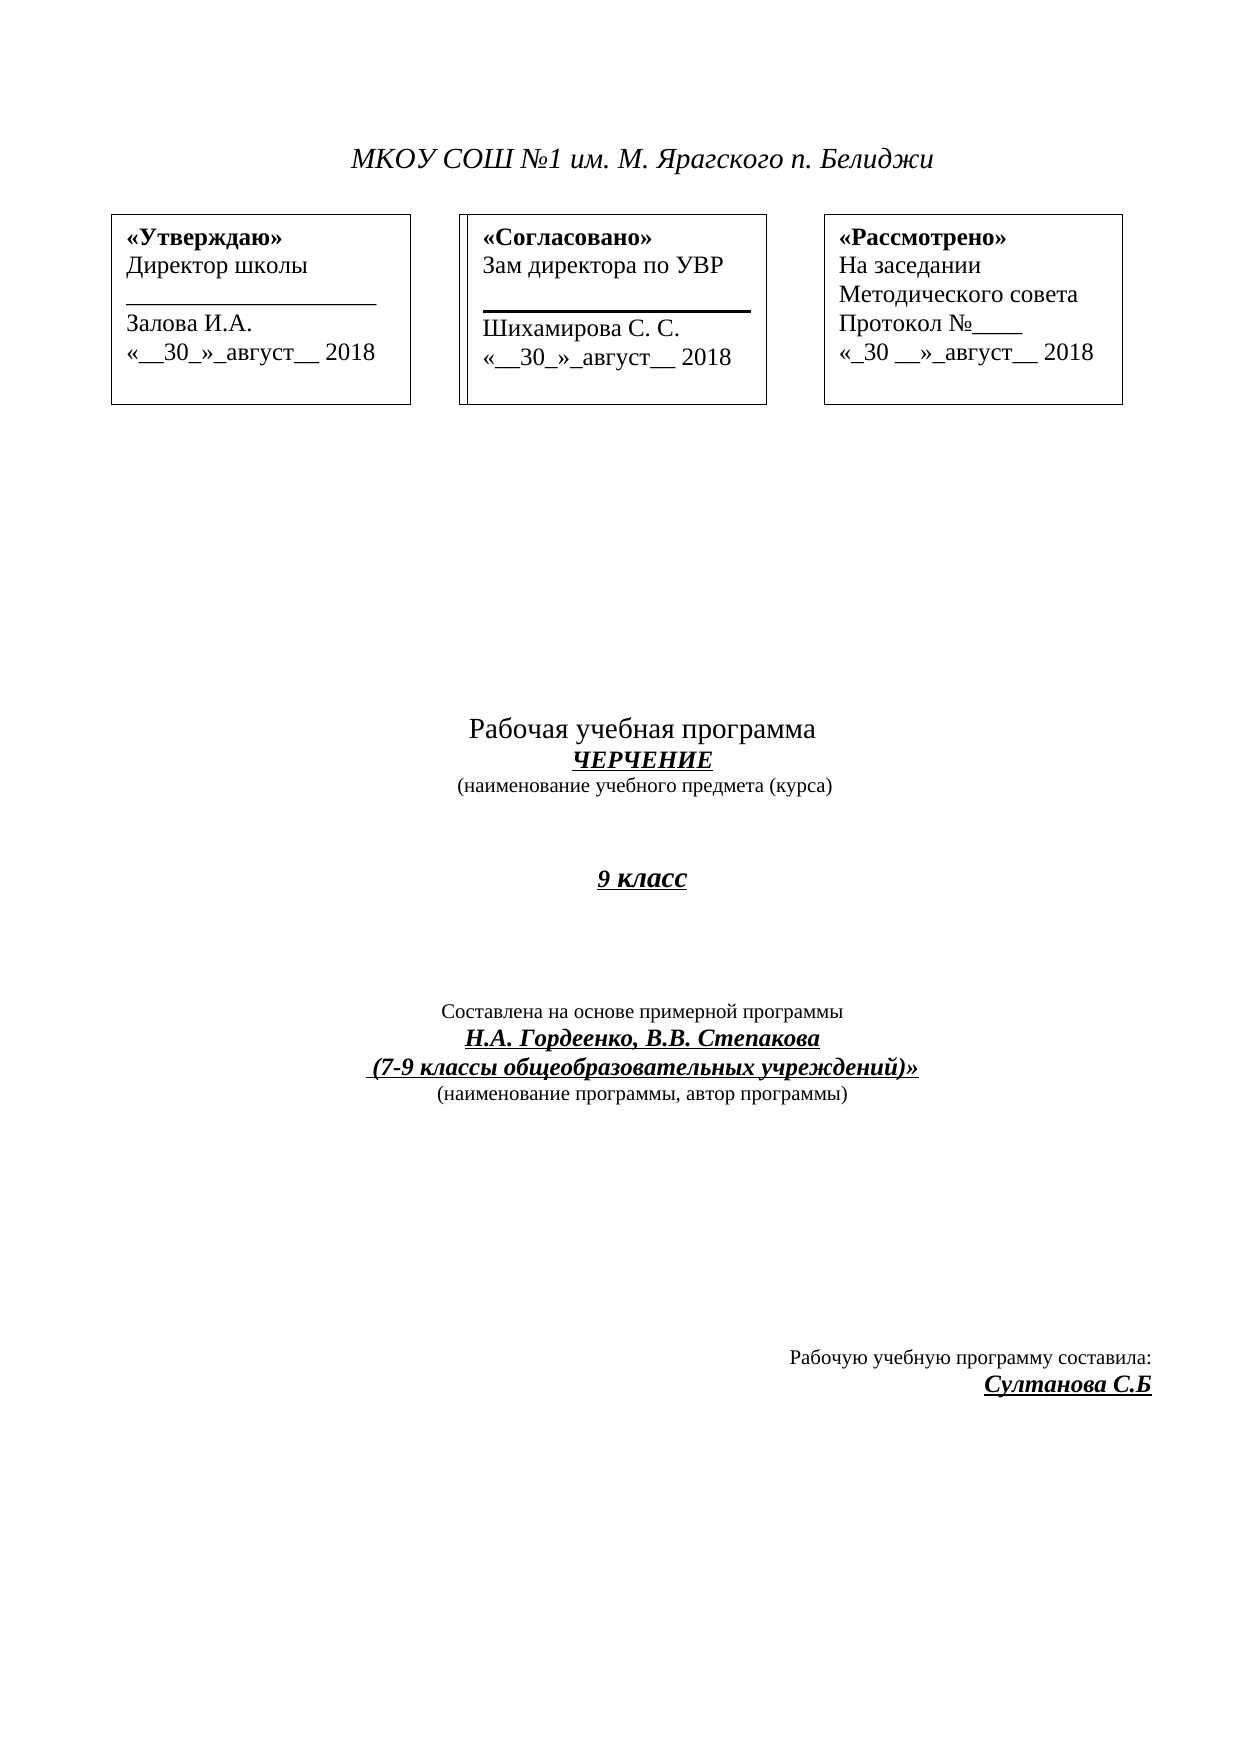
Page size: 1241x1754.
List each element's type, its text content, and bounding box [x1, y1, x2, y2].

text ЧЕРЧЕНИЕ [133, 745, 1152, 773]
text 9 класс [133, 860, 1152, 893]
text МКОУ СОШ №1 им. М. Ярагского п. Белиджи [133, 141, 1152, 174]
text Рабочая учебная программа [133, 711, 1152, 745]
text (7-9 классы общеобразовательных учреждений)» [133, 1052, 1152, 1081]
text (наименование учебного предмета (курса) [133, 773, 1152, 797]
text Составлена на основе примерной программы [133, 999, 1152, 1023]
text Рабочую учебную программу составила: [133, 1345, 1152, 1369]
text Н.А. Гордеенко, В.В. Степакова [133, 1023, 1152, 1052]
text (наименование программы, автор программы) [133, 1081, 1152, 1104]
text Султанова С.Б [133, 1369, 1152, 1398]
